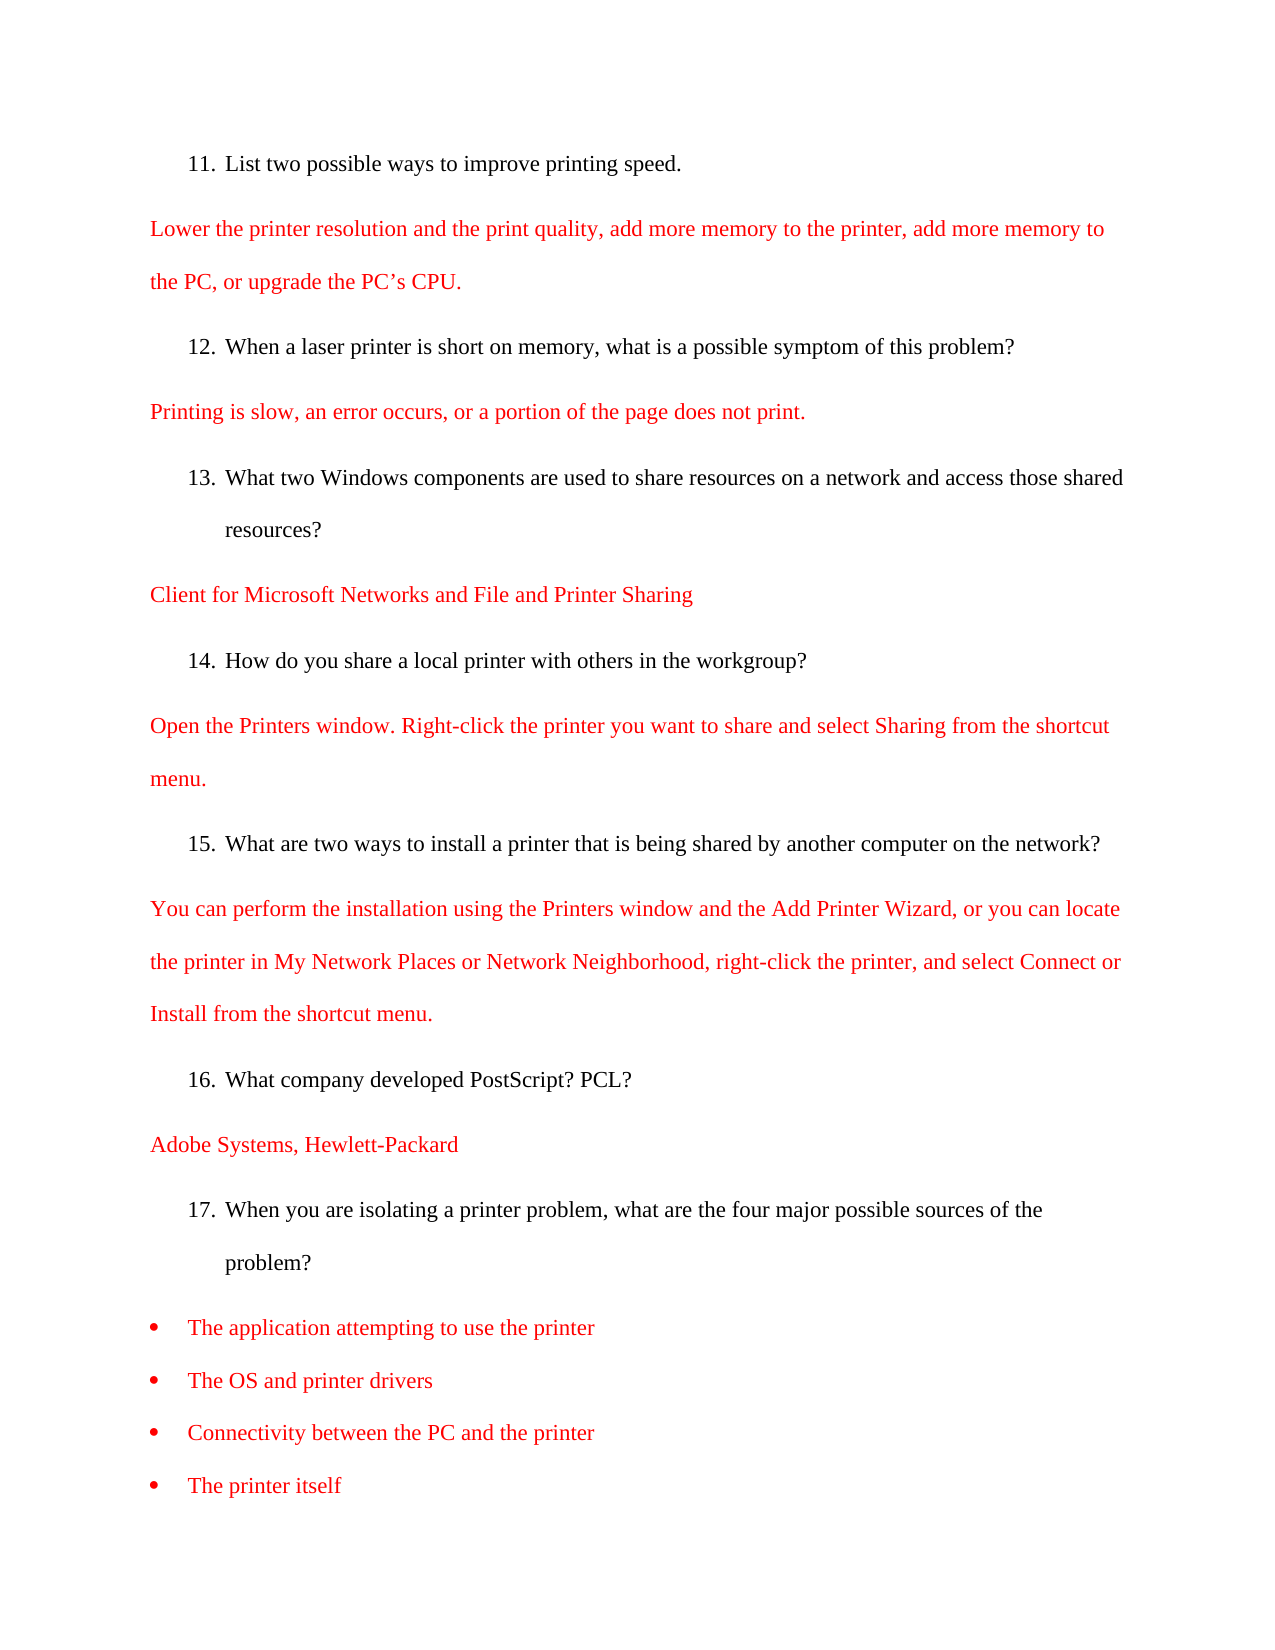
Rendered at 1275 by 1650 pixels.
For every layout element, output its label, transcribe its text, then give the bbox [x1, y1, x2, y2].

text Adobe Systems, Hewlett-Packard [150, 1131, 1125, 1157]
list Connectivity between the PC and the printer [150, 1419, 1125, 1446]
list When a laser printer is short on memory, what is a possible symptom of this problem? [187, 333, 1125, 359]
list What are two ways to install a printer that is being shared by another computer on the network? [187, 830, 1125, 856]
list The printer itself [150, 1472, 1125, 1498]
text Open the Printers window. Right-click the printer you want to share and select Sharing from the shortcut menu. [150, 712, 1125, 791]
text Client for Microsoft Networks and File and Printer Sharing [150, 581, 1125, 608]
list How do you share a local printer with others in the workgroup? [187, 647, 1125, 673]
list The application attempting to use the printer [150, 1314, 1125, 1340]
list When you are isolating a printer problem, what are the four major possible sources of the problem? [187, 1196, 1125, 1275]
list What company developed PostScript? PCL? [187, 1066, 1125, 1092]
text Lower the printer resolution and the print quality, add more memory to the printer, add more memory to the PC, or upgrade the PC’s CPU. [150, 215, 1125, 294]
list The OS and printer drivers [150, 1367, 1125, 1393]
list List two possible ways to improve printing speed. [187, 150, 1125, 176]
text You can perform the installation using the Printers window and the Add Printer Wizard, or you can locate the printer in My Network Places or Network Neighborhood, right-click the printer, and select Connect or Install from the shortcut menu. [150, 895, 1125, 1027]
text Printing is slow, an error occurs, or a portion of the page does not print. [150, 398, 1125, 425]
list What two Windows components are used to share resources on a network and access those shared resources? [187, 463, 1125, 543]
